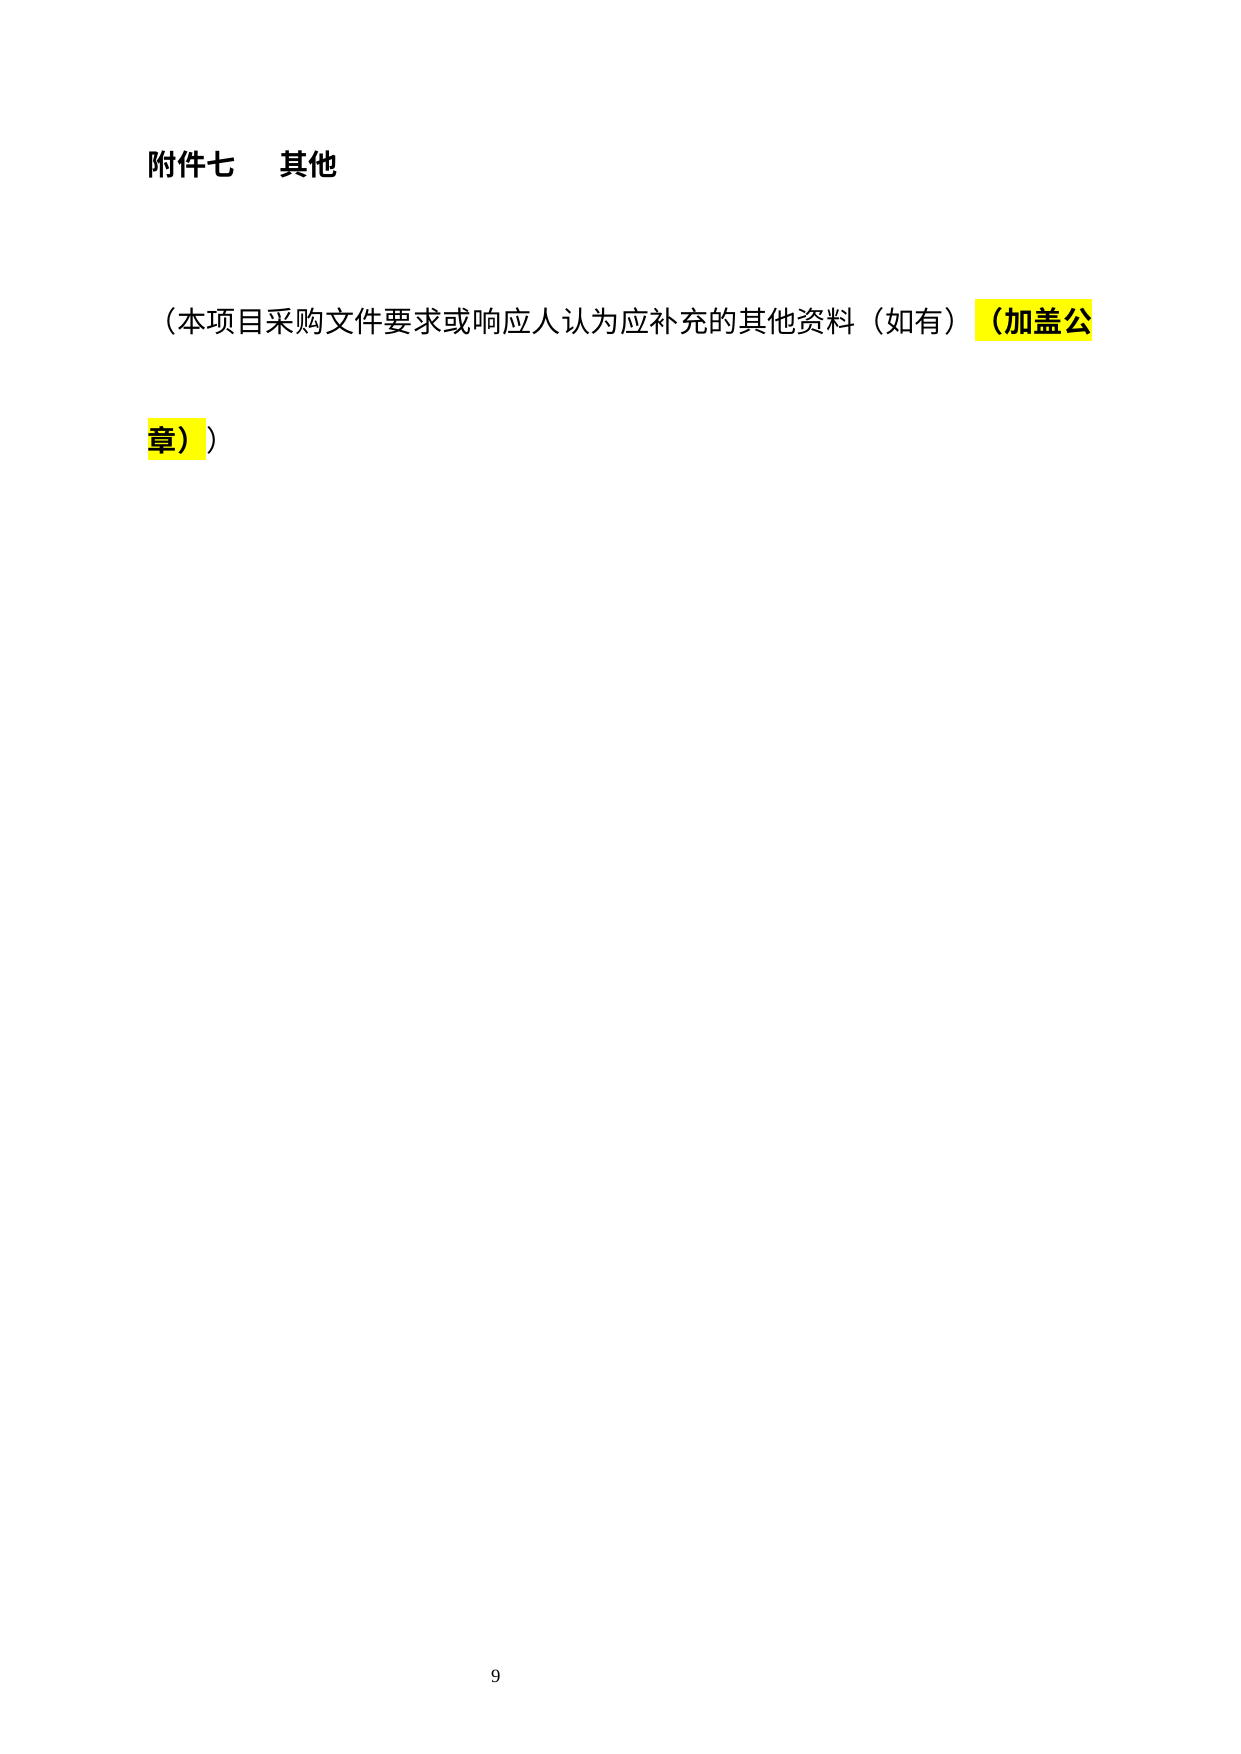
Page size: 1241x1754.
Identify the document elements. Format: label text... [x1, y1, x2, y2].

list 其他 [148, 123, 1093, 202]
list （本项目采购文件要求或响应人认为应补充的其他资料（如有）（加盖公章）） [148, 280, 1093, 478]
